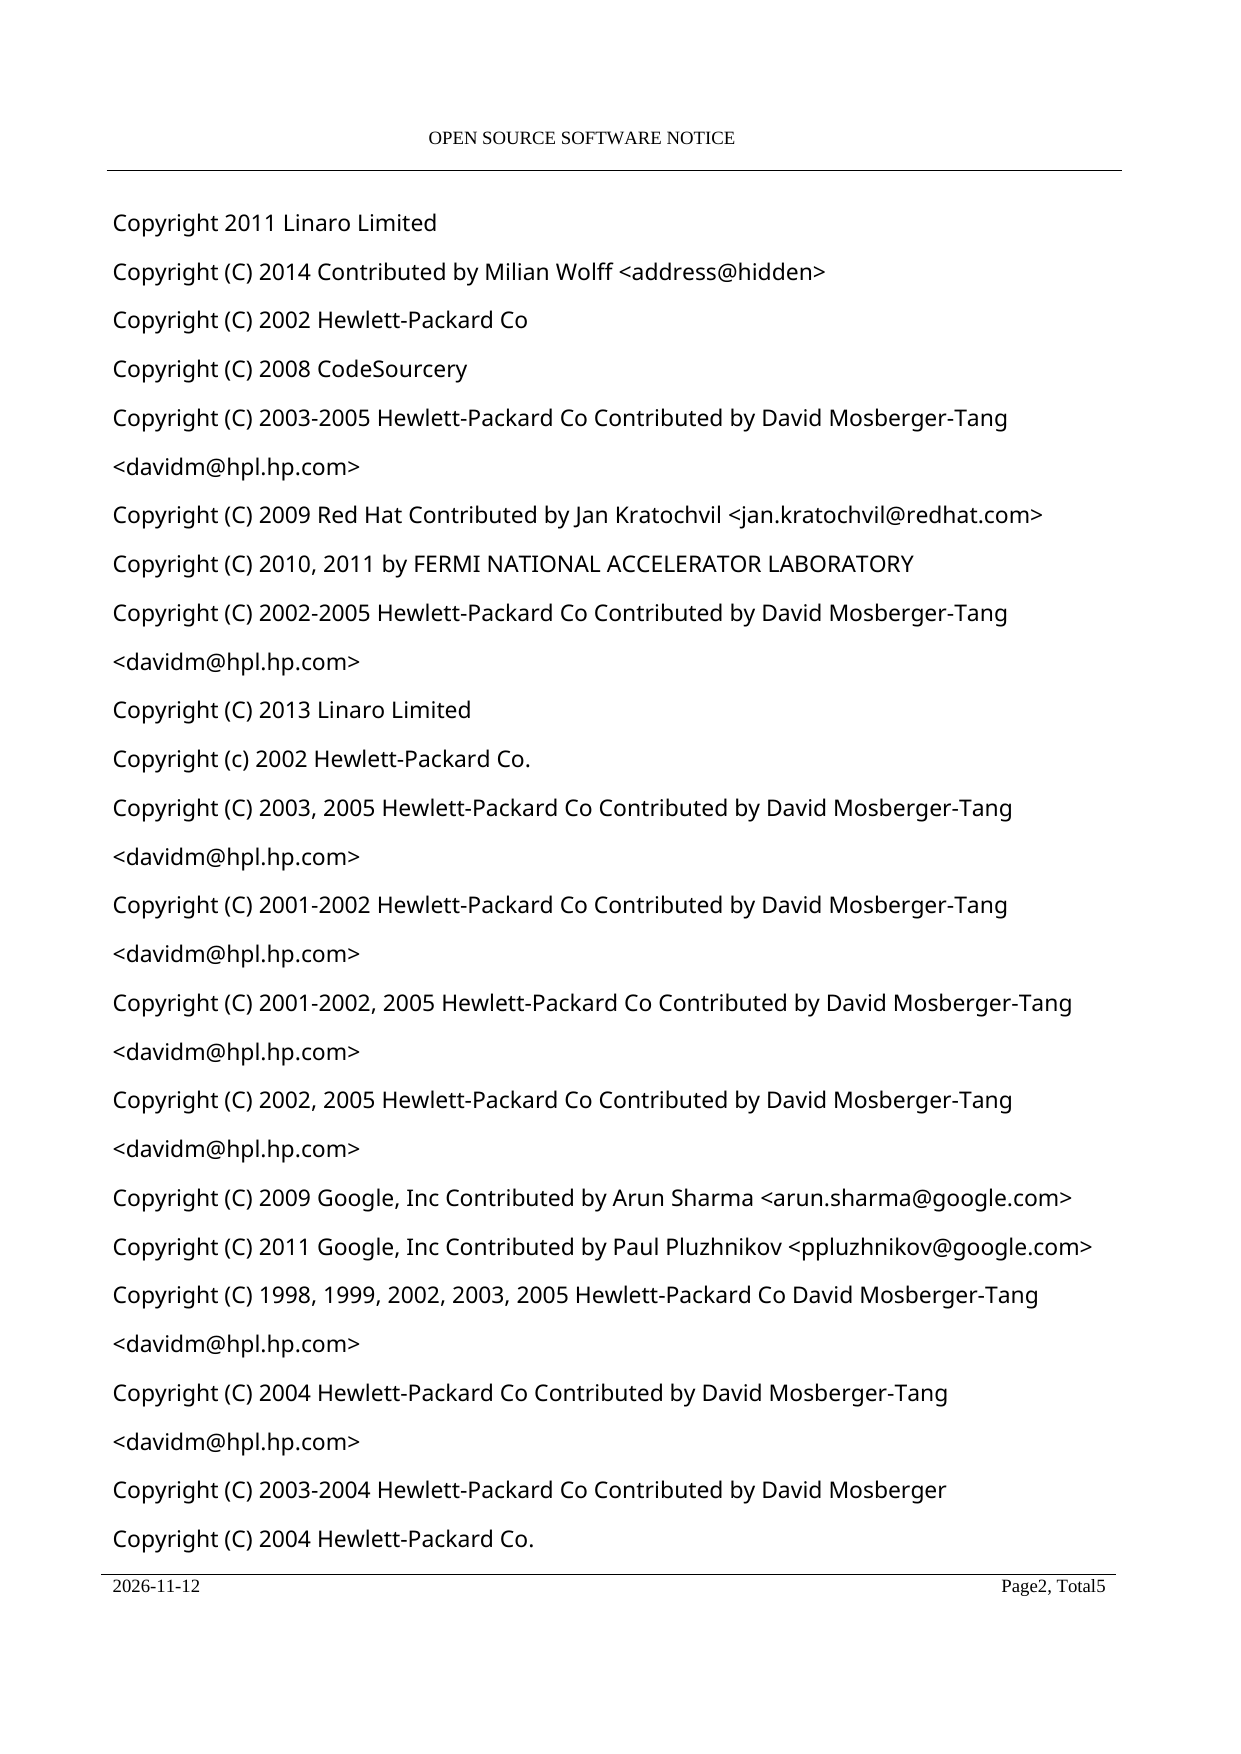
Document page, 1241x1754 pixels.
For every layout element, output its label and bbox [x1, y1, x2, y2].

text [112, 206, 1128, 1555]
